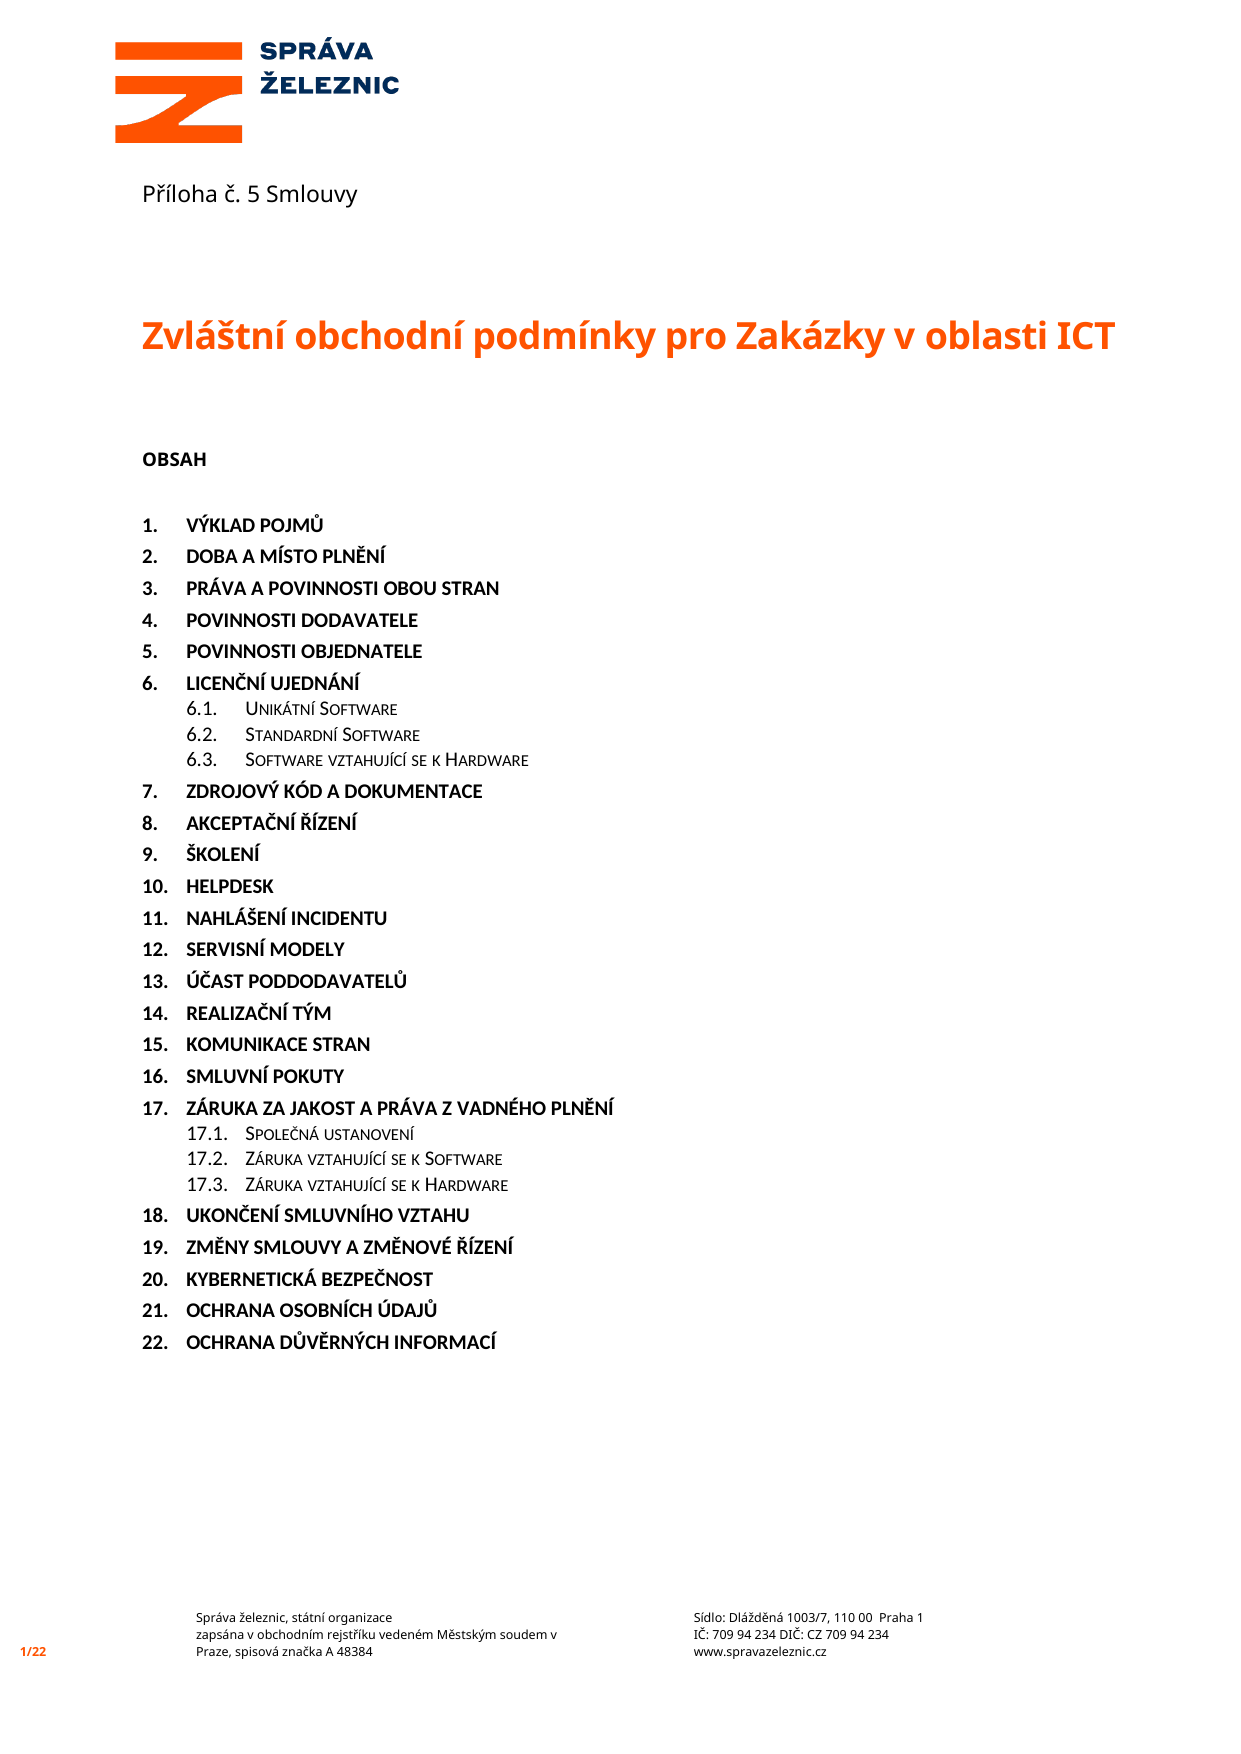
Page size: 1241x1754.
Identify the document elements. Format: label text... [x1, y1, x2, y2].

text 8. Akceptační řízení 10 [142, 810, 980, 835]
text 6.1. Unikátní Software 8 [186, 696, 980, 721]
text 17.2. Záruka vztahující se k Software 16 [186, 1146, 980, 1171]
text 4. Povinnosti Dodavatele 7 [142, 607, 980, 632]
text 20. Kybernetická bezpečnost 17 [142, 1266, 980, 1291]
text 6.3. Software vztahující se k Hardware 9 [186, 746, 980, 772]
text 21. Ochrana osobních údajů 19 [142, 1298, 980, 1323]
text 11. nahlášení incidentu 13 [142, 905, 980, 930]
text 17.1. Společná ustanovení 15 [186, 1120, 980, 1146]
text 14. Realizační tým 14 [142, 1000, 980, 1025]
text 6. Licenční ujednání 8 [142, 670, 980, 696]
text 16. Smluvní pokuty 14 [142, 1063, 980, 1088]
text 19. Změny smlouvy a změnové řízení 17 [142, 1234, 980, 1260]
text 3. Práva a povinnosti obou stran 7 [142, 575, 980, 601]
text Příloha č. 5 Smlouvy [142, 178, 1134, 209]
text 1. Výklad pojmů 2 [142, 512, 980, 537]
text 6.2. Standardní Software 8 [186, 721, 980, 746]
text 15. Komunikace stran 14 [142, 1031, 980, 1057]
text 17.3. Záruka vztahující se k Hardware 16 [186, 1171, 980, 1196]
text 17. Záruka za jakost a práva z vadného plnění 15 [142, 1095, 980, 1120]
text 5. Povinnosti objednatele 8 [142, 638, 980, 664]
text Zvláštní obchodní podmínky pro Zakázky v oblasti ICT [142, 309, 1134, 361]
picture [115, 37, 399, 143]
text 2. Doba a místo plnění 6 [142, 543, 980, 569]
text 9. Školení 11 [142, 841, 980, 867]
text 22. ochrana důvěrných informací 20 [142, 1329, 980, 1355]
text 18. Ukončení smluvního vztahu 16 [142, 1203, 980, 1228]
text 10. HELPdesk 12 [142, 873, 980, 898]
text 13. Účast poddodavatelů 14 [142, 968, 980, 993]
text 7. Zdrojový kód a dokumentace 9 [142, 778, 980, 803]
text 12. SERVISNí modely 13 [142, 936, 980, 962]
text Obsah [142, 446, 1134, 472]
